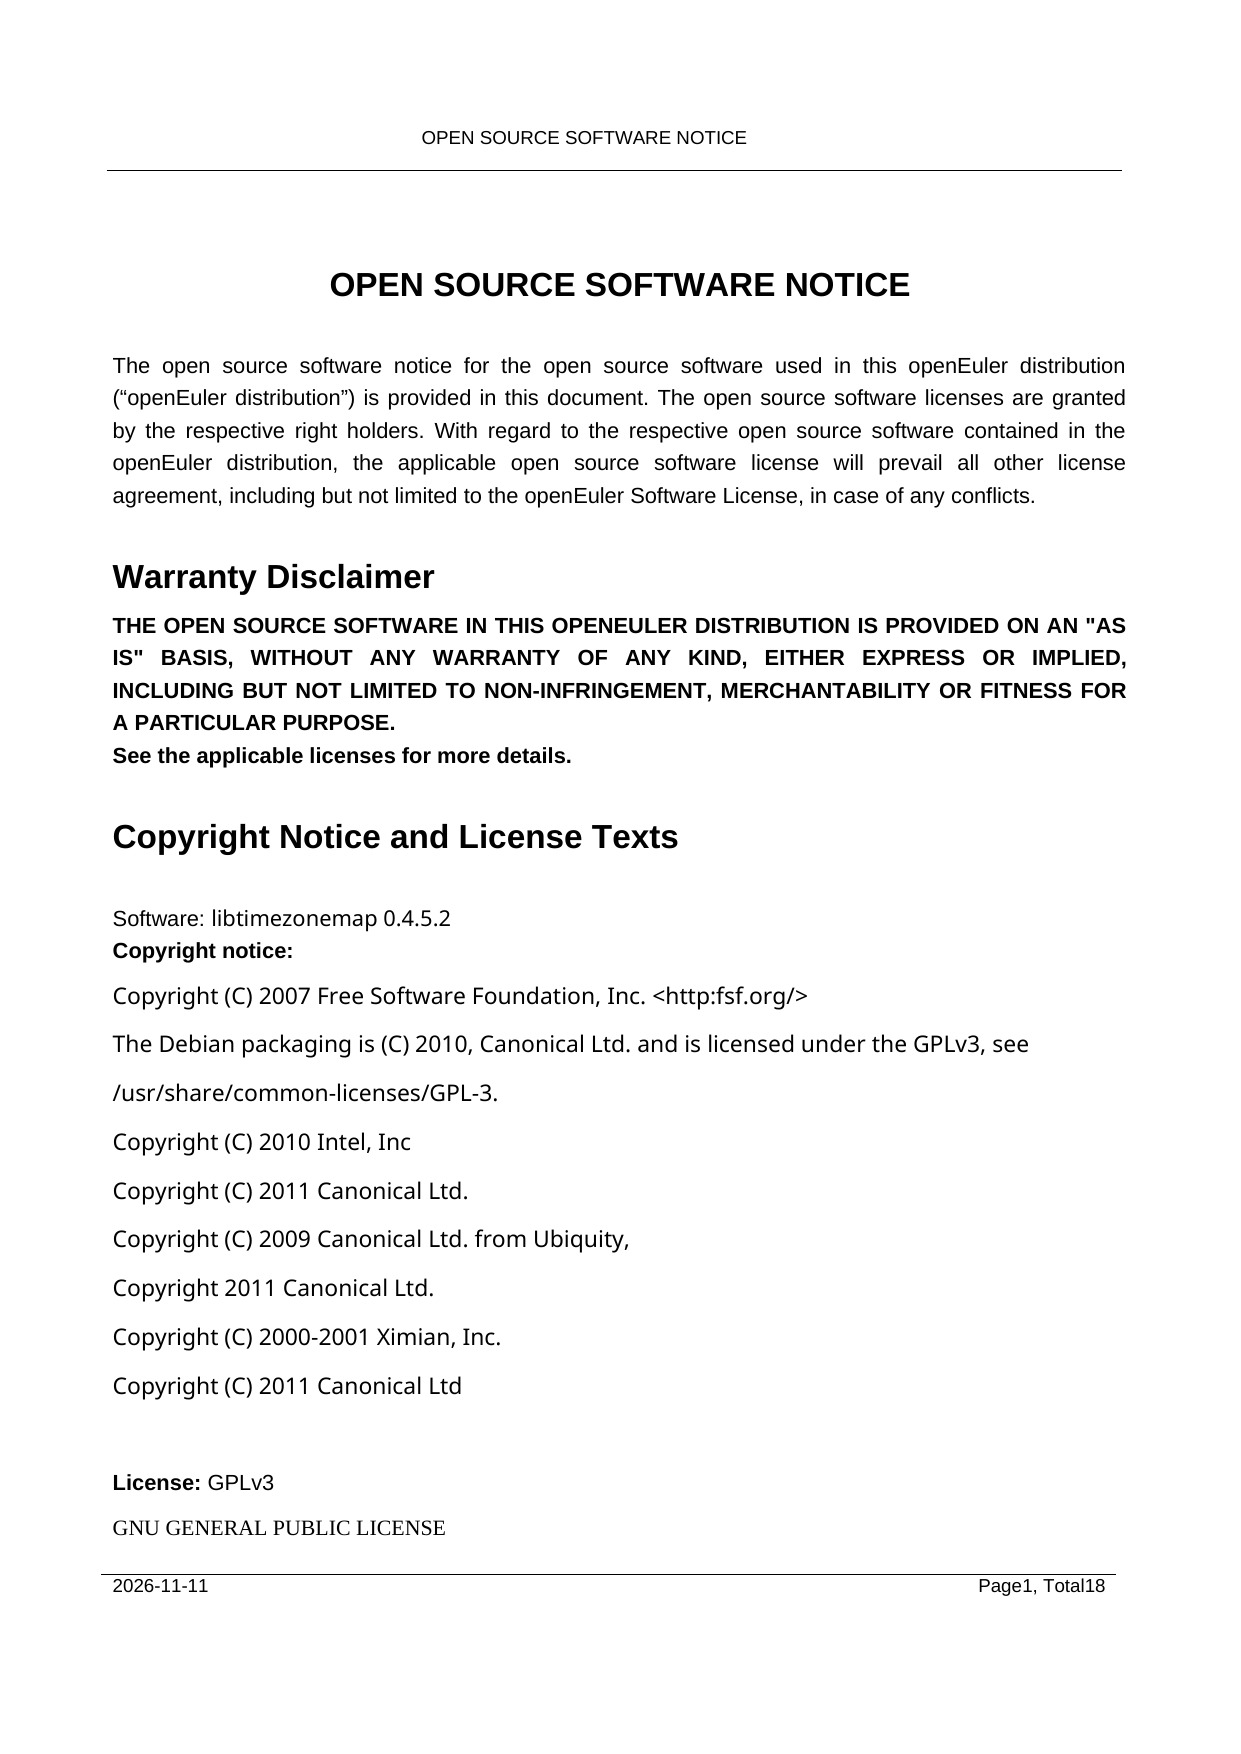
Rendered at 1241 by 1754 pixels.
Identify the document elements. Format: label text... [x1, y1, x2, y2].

text Software: libtimezonemap 0.4.5.2 [112, 901, 1128, 934]
text Copyright notice: [112, 934, 1128, 966]
text Copyright (C) 2007 Free Software Foundation, Inc. <http:fsf.org/> The Debian packaging is (C) 2010, Canonical Ltd. and is licensed under the GPLv3, see /usr/share/common-licenses/GPL-3. Copyright (C) 2010 Intel, Inc Copyright (C) 2011 Canonical Ltd. Copyright (C) 2009 Canonical Ltd. from Ubiquity, Copyright 2011 Canonical Ltd. Copyright (C) 2000-2001 Ximian, Inc. Copyright (C) 2011 Canonical Ltd [112, 979, 1128, 1450]
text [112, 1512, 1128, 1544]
text Copyright Notice and License Texts [112, 804, 1128, 869]
text The open source software notice for the open source software used in this openEuler distribution (“openEuler distribution”) is provided in this document. The open source software licenses are granted by the respective right holders. With regard to the respective open source software contained in the openEuler distribution, the applicable open source software license will prevail all other license agreement, including but not limited to the openEuler Software License, in case of any conflicts. [112, 349, 1128, 511]
text Warranty Disclaimer [112, 544, 1128, 609]
text License: GPLv3 [112, 1467, 1128, 1499]
text OPEN SOURCE SOFTWARE NOTICE [112, 251, 1128, 316]
text THE OPEN SOURCE SOFTWARE IN THIS OPENEULER DISTRIBUTION IS PROVIDED ON AN "AS IS" BASIS, WITHOUT ANY WARRANTY OF ANY KIND, EITHER EXPRESS OR IMPLIED, INCLUDING BUT NOT LIMITED TO NON-INFRINGEMENT, MERCHANTABILITY OR FITNESS FOR A PARTICULAR PURPOSE. See the applicable licenses for more details. [112, 609, 1128, 771]
